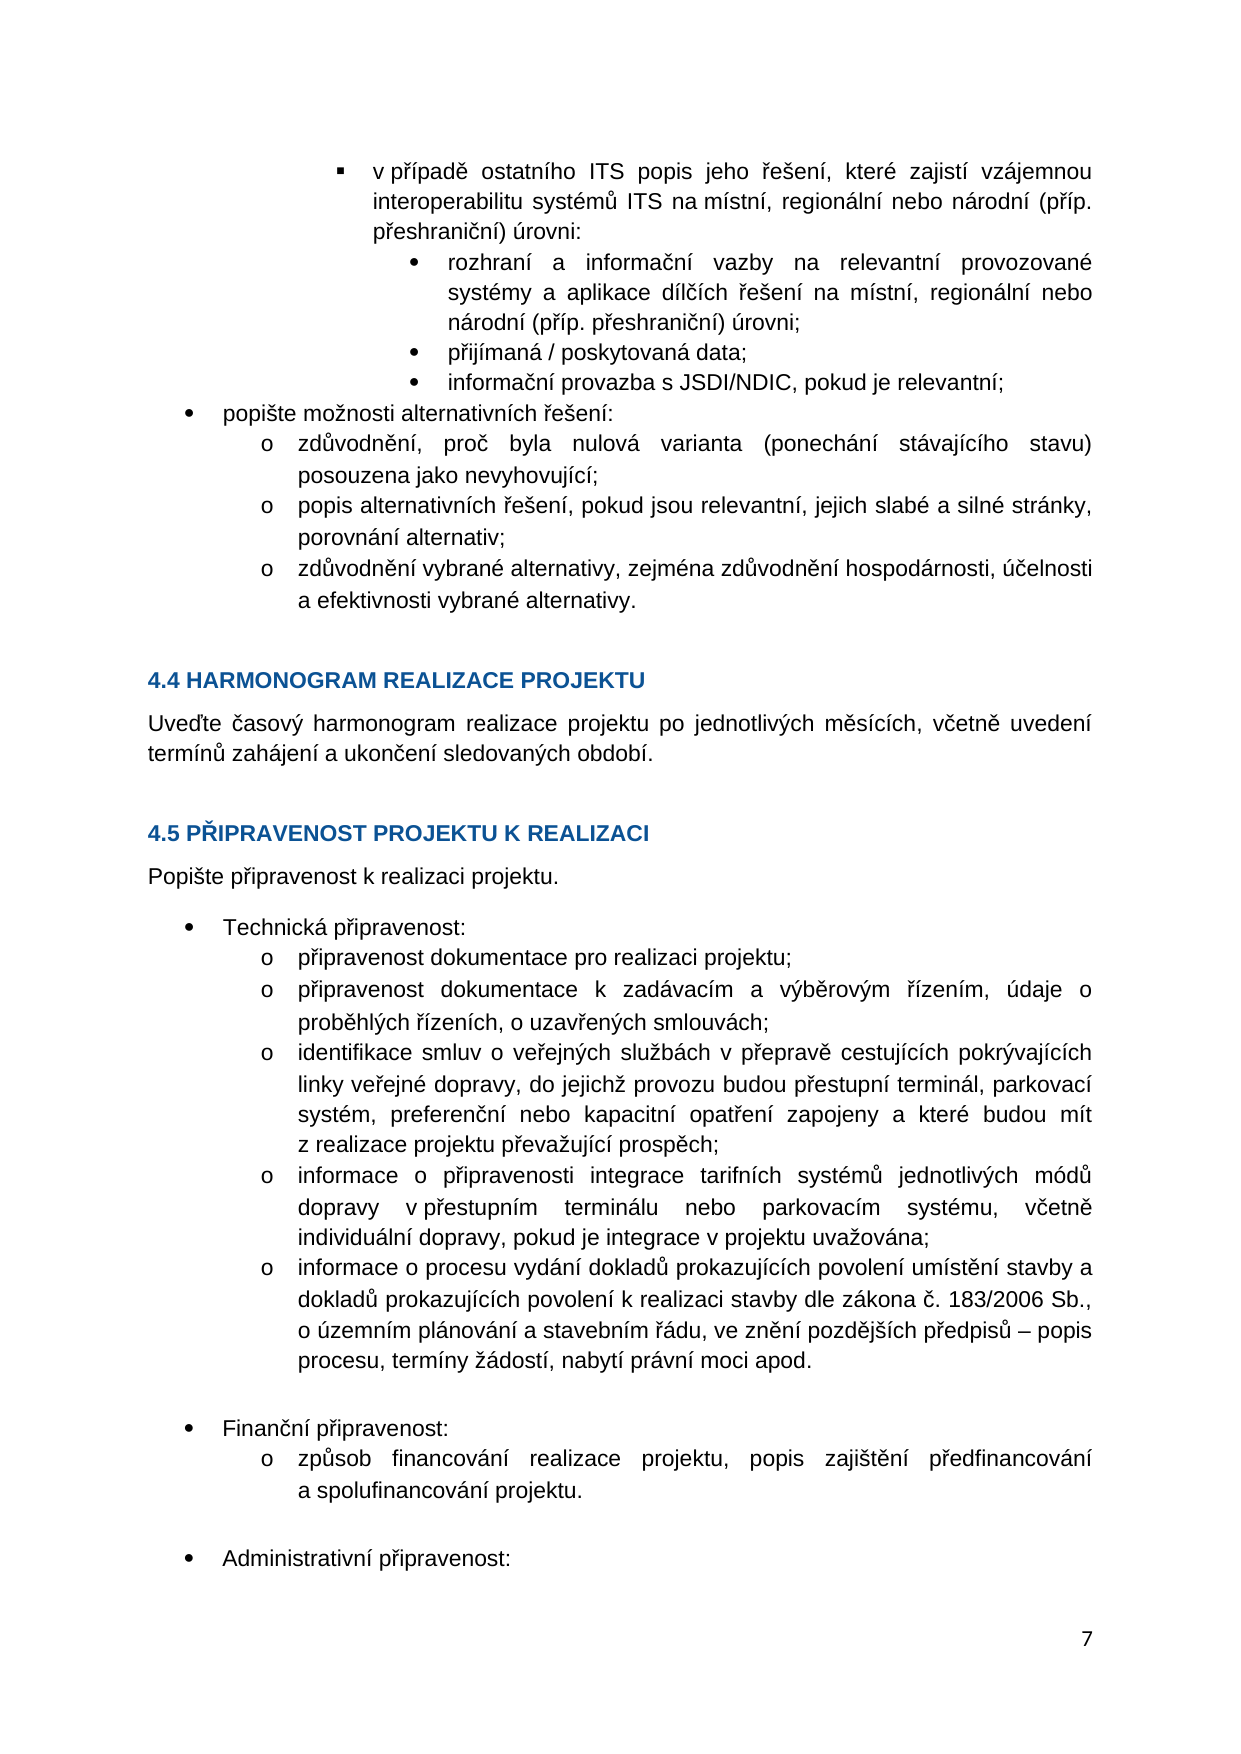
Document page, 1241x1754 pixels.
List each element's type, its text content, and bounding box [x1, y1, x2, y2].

subtitle 4.5 PŘIPRAVENOST PROJEKTU K REALIZACI [148, 820, 1093, 846]
text Uveďte časový harmonogram realizace projektu po jednotlivých měsících, včetně uvedení termínů zahájení a ukončení sledovaných období. [148, 709, 1093, 766]
subtitle 4.4 harmonogram realizace projektu [148, 667, 1093, 693]
list připravenost dokumentace pro realizaci projektu; [260, 944, 1093, 972]
list připravenost dokumentace k zadávacím a výběrovým řízením, údaje o proběhlých řízeních, o uzavřených smlouvách; [260, 976, 1093, 1035]
list informační provazba s JSDI/NDIC, pokud je relevantní; [410, 369, 1093, 396]
list popište možnosti alternativních řešení: [185, 399, 1093, 426]
list v případě ostatního ITS popis jeho řešení, které zajistí vzájemnou interoperabilitu systémů ITS na místní, regionální nebo národní (příp. přeshraniční) úrovni: [335, 158, 1093, 244]
list Technická připravenost: [185, 914, 1093, 940]
list popis alternativních řešení, pokud jsou relevantní, jejich slabé a silné stránky, porovnání alternativ; [260, 492, 1093, 551]
text Popište připravenost k realizaci projektu. [148, 863, 1093, 889]
list zdůvodnění, proč byla nulová varianta (ponechání stávajícího stavu) posouzena jako nevyhovující; [260, 430, 1093, 488]
list informace o připravenosti integrace tarifních systémů jednotlivých módů dopravy v přestupním terminálu nebo parkovacím systému, včetně individuální dopravy, pokud je integrace v projektu uvažována; [260, 1162, 1093, 1250]
list způsob financování realizace projektu, popis zajištění předfinancování a spolufinancování projektu. [260, 1445, 1093, 1503]
list rozhraní a informační vazby na relevantní provozované systémy a aplikace dílčích řešení na místní, regionální nebo národní (příp. přeshraniční) úrovni; [410, 248, 1093, 335]
list Administrativní připravenost: [185, 1545, 1093, 1571]
list přijímaná / poskytovaná data; [410, 339, 1093, 365]
list identifikace smluv o veřejných službách v přepravě cestujících pokrývajících linky veřejné dopravy, do jejichž provozu budou přestupní terminál, parkovací systém, preferenční nebo kapacitní opatření zapojeny a které budou mít z realizace projektu převažující prospěch; [260, 1039, 1093, 1158]
list zdůvodnění vybrané alternativy, zejména zdůvodnění hospodárnosti, účelnosti a efektivnosti vybrané alternativy. [260, 554, 1093, 613]
list Finanční připravenost: [185, 1414, 1093, 1441]
list informace o procesu vydání dokladů prokazujících povolení umístění stavby a dokladů prokazujících povolení k realizaci stavby dle zákona č. 183/2006 Sb., o územním plánování a stavebním řádu, ve znění pozdějších předpisů – popis procesu, termíny žádostí, nabytí právní moci apod. [260, 1254, 1093, 1373]
